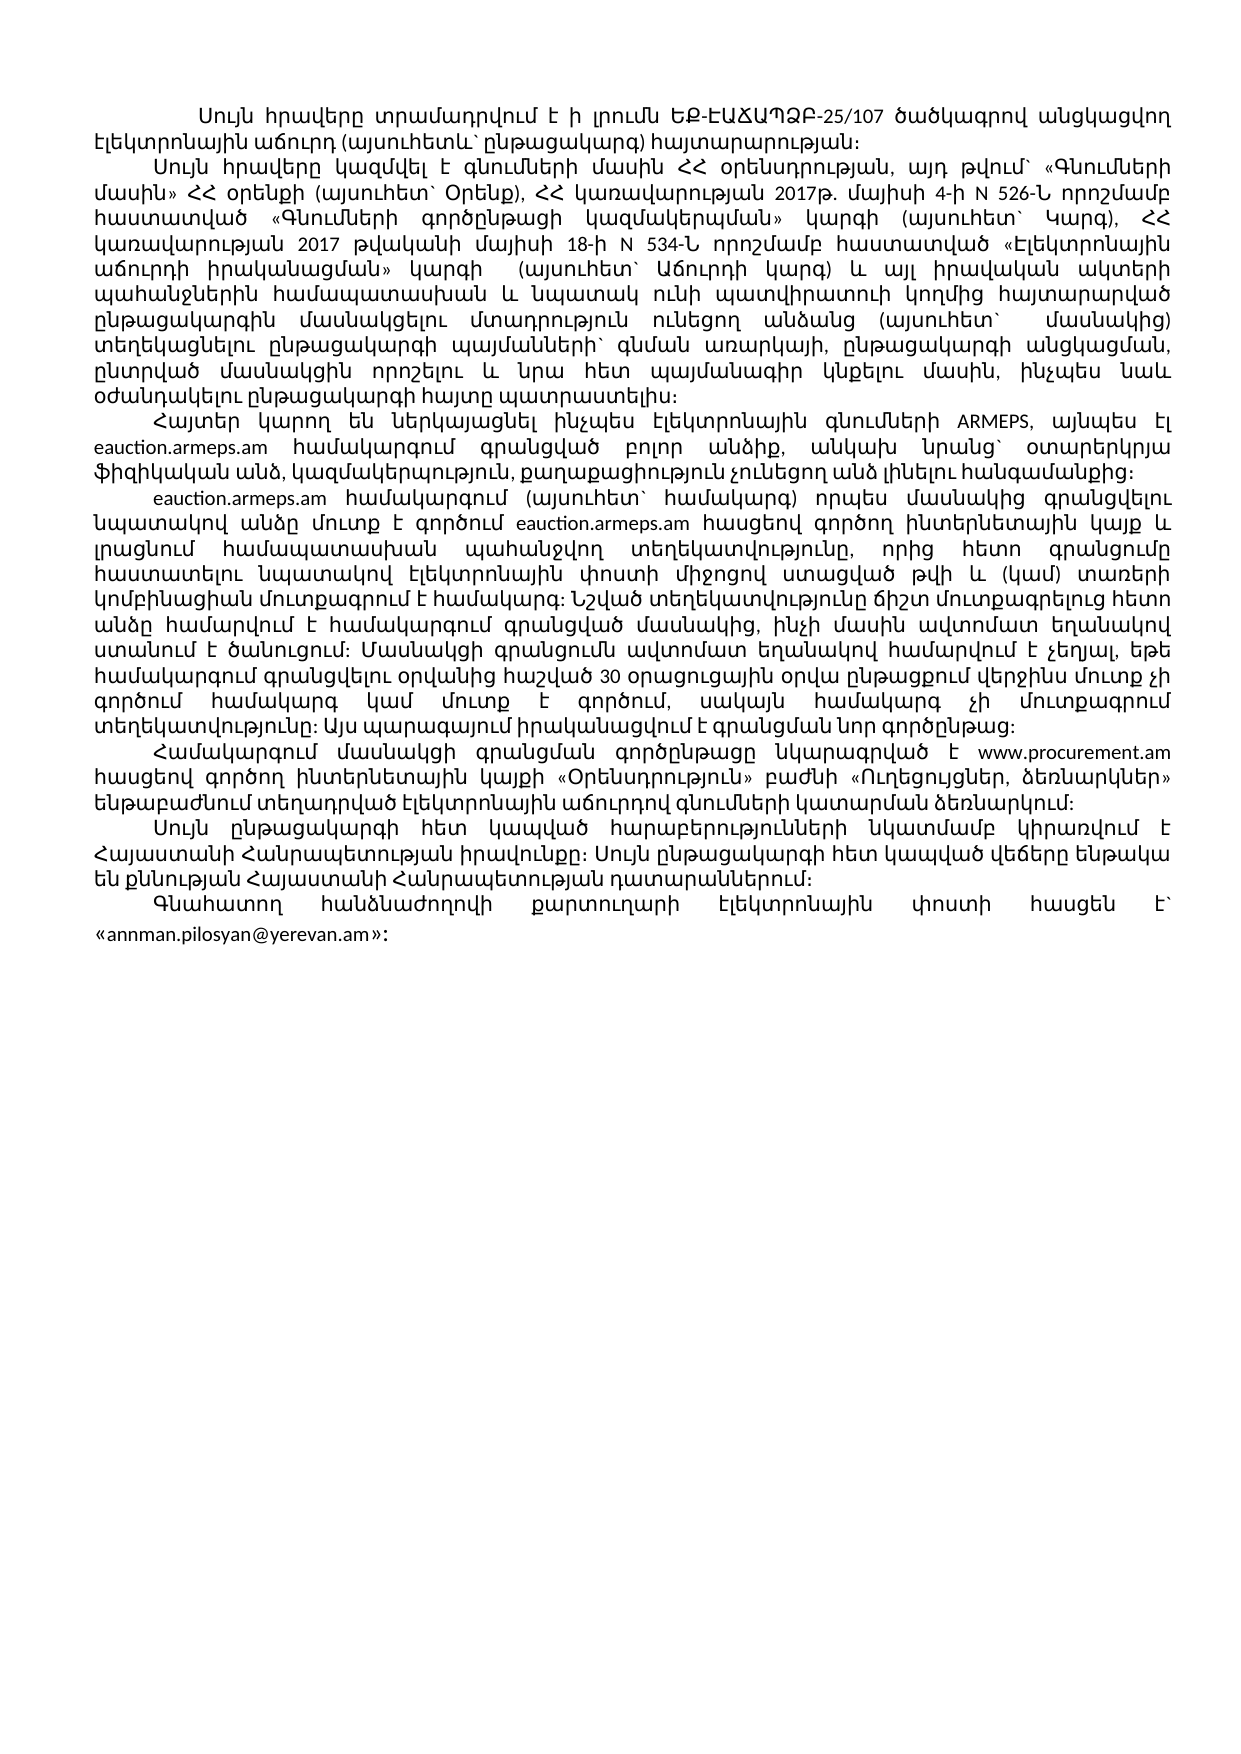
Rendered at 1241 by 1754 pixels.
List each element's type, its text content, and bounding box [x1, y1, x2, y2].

text Սույն հրավերը տրամադրվում է ի լրումն ԵՔ-ԷԱՃԱՊՁԲ-25/107 ծածկագրով անցկացվող էլեկտրոնային աճուրդ (այսուհետև` ընթացակարգ) հայտարարության։ [94, 104, 1171, 154]
text Գնահատող հանձնաժողովի քարտուղարի էլեկտրոնային փոստի հասցեն է` «annman.pilosyan@yerevan.am»: [94, 892, 1171, 948]
text Համակարգում մասնակցի գրանցման գործընթացը նկարագրված է www.procurement.am հասցեով գործող ինտերնետային կայքի «Օրենսդրություն» բաժնի «Ուղեցույցներ, ձեռնարկներ» ենթաբաժնում տեղադրված էլեկտրոնային աճուրդով գնումների կատարման ձեռնարկում: [94, 739, 1171, 815]
text eauction.armeps.am համակարգում (այսուհետ` համակարգ) որպես մասնակից գրանցվելու նպատակով անձը մուտք է գործում eauction.armeps.am հասցեով գործող ինտերնետային կայք և լրացնում համապատասխան պահանջվող տեղեկատվությունը, որից հետո գրանցումը հաստատելու նպատակով էլեկտրոնային փոստի միջոցով ստացված թվի և (կամ) տառերի կոմբինացիան մուտքագրում է համակարգ: Նշված տեղեկատվությունը ճիշտ մուտքագրելուց հետո անձը համարվում է համակարգում գրանցված մասնակից, ինչի մասին ավտոմատ եղանակով ստանում է ծանուցում: Մասնակցի գրանցումն ավտոմատ եղանակով համարվում է չեղյալ, եթե համակարգում գրանցվելու օրվանից հաշված 30 օրացուցային օրվա ընթացքում վերջինս մուտք չի գործում համակարգ կամ մուտք է գործում, սակայն համակարգ չի մուտքագրում տեղեկատվությունը: Այս պարագայում իրականացվում է գրանցման նոր գործընթաց: [94, 485, 1171, 739]
text Հայտեր կարող են ներկայացնել ինչպես էլեկտրոնային գնումների ARMEPS, այնպես էլ eauction.armeps.am համակարգում գրանցված բոլոր անձիք, անկախ նրանց` օտարերկրյա ֆիզիկական անձ, կազմակերպություն, քաղաքացիություն չունեցող անձ լինելու հանգամանքից։ [94, 409, 1171, 485]
text Սույն հրավերը կազմվել է գնումների մասին ՀՀ օրենսդրության, այդ թվում` «Գնումների մասին» ՀՀ օրենքի (այսուհետ` Օրենք), ՀՀ կառավարության 2017թ. մայիսի 4-ի N 526-Ն որոշմամբ հաստատված «Գնումների գործընթացի կազմակերպման» կարգի (այսուհետ` Կարգ), ՀՀ կառավարության 2017 թվականի մայիսի 18-ի N 534-Ն որոշմամբ հաստատված «Էլեկտրոնային աճուրդի իրականացման» կարգի (այսուհետ` Աճուրդի կարգ) և այլ իրավական ակտերի պահանջներին համապատասխան և նպատակ ունի պատվիրատուի կողմից հայտարարված ընթացակարգին մասնակցելու մտադրություն ունեցող անձանց (այսուհետ` մասնակից) տեղեկացնելու ընթացակարգի պայմանների` գնման առարկայի, ընթացակարգի անցկացման, ընտրված մասնակցին որոշելու և նրա հետ պայմանագիր կնքելու մասին, ինչպես նաև օժանդակելու ընթացակարգի հայտը պատրաստելիս։ [94, 154, 1171, 409]
text Սույն ընթացակարգի հետ կապված հարաբերությունների նկատմամբ կիրառվում է Հայաստանի Հանրապետության իրավունքը։ Սույն ընթացակարգի հետ կապված վեճերը ենթակա են քննության Հայաստանի Հանրապետության դատարաններում։ [94, 815, 1171, 892]
